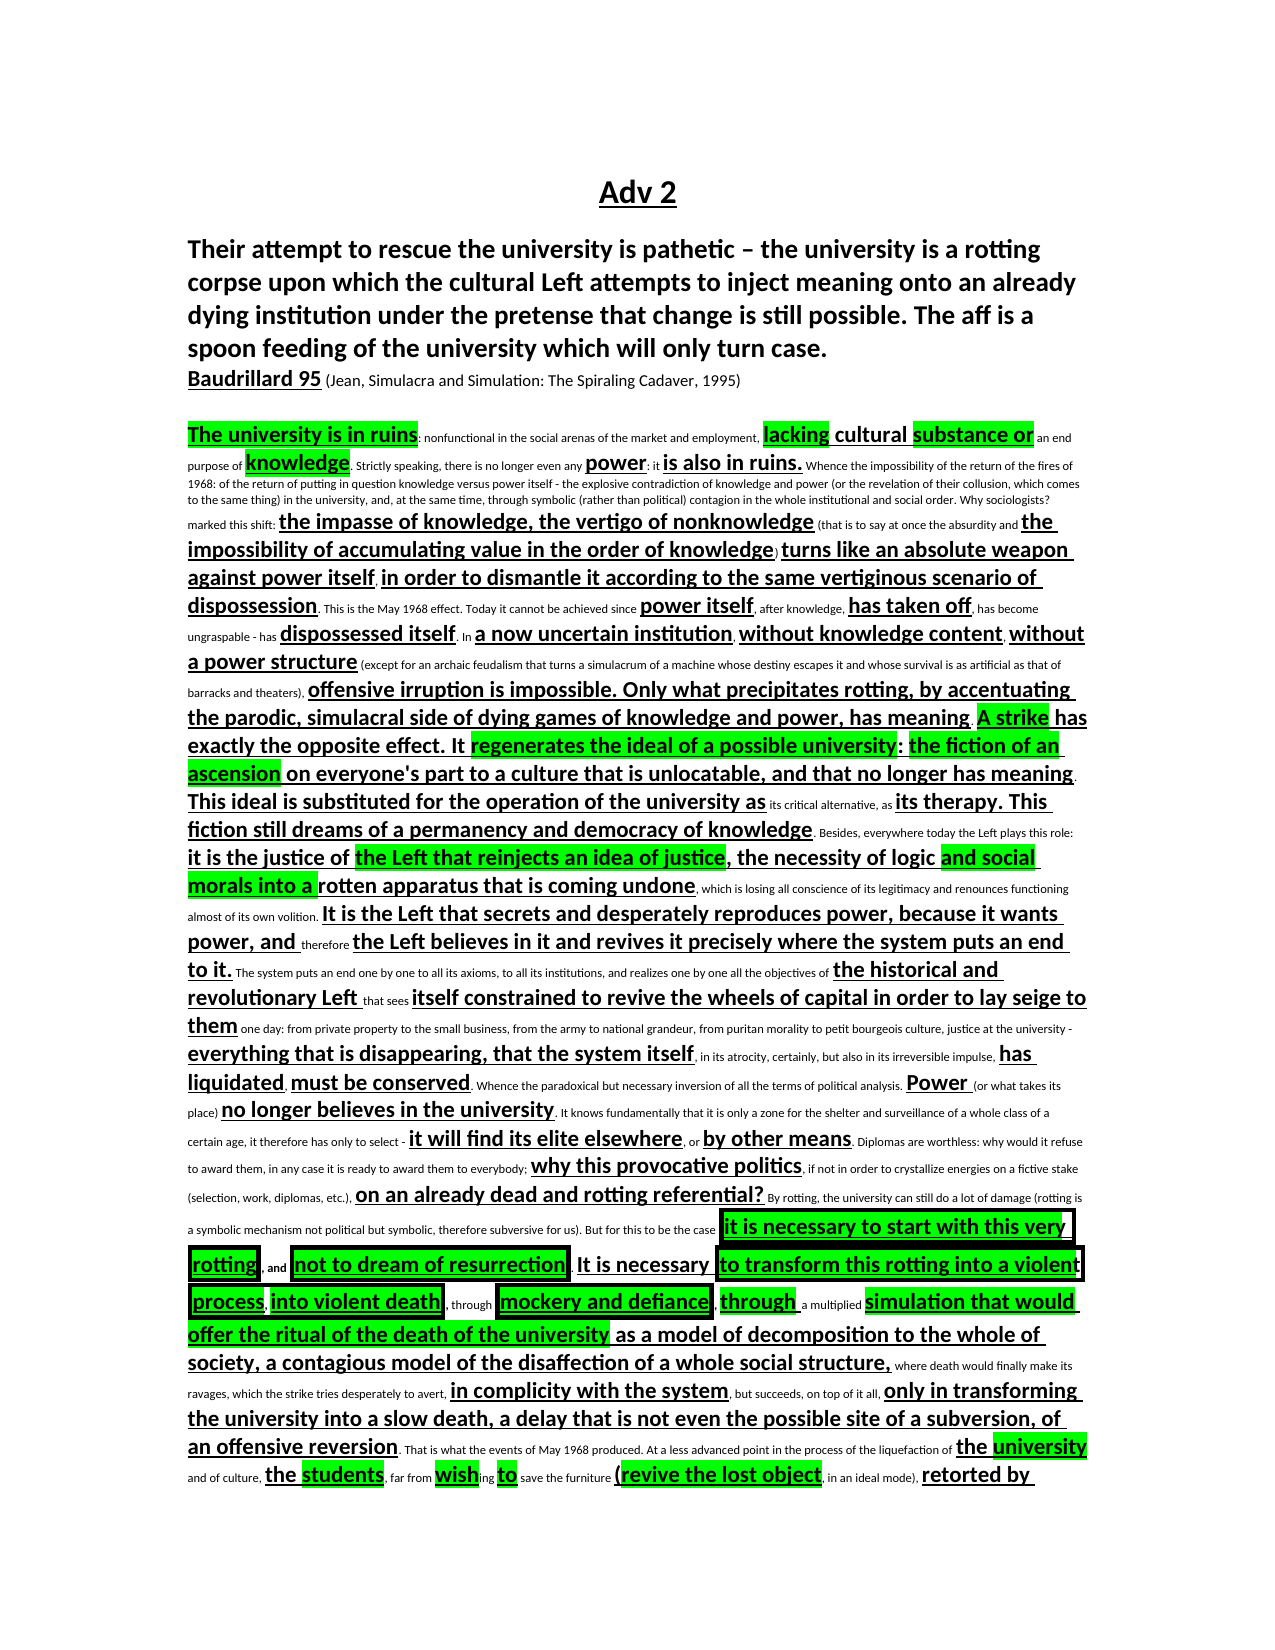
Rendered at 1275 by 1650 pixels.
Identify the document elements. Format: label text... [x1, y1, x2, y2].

subtitle Adv 2 [187, 171, 1087, 212]
text Baudrillard 95 (Jean, Simulacra and Simulation: The Spiraling Cadaver, 1995) [187, 364, 1087, 392]
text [187, 729, 1087, 1488]
subtitle Their attempt to rescue the university is pathetic – the university is a rotting corpse upon which the cultural Left attempts to inject meaning onto an already dying institution under the pretense that change is still possible. The aff is a spoon feeding of the university which will only turn case. [187, 232, 1087, 364]
